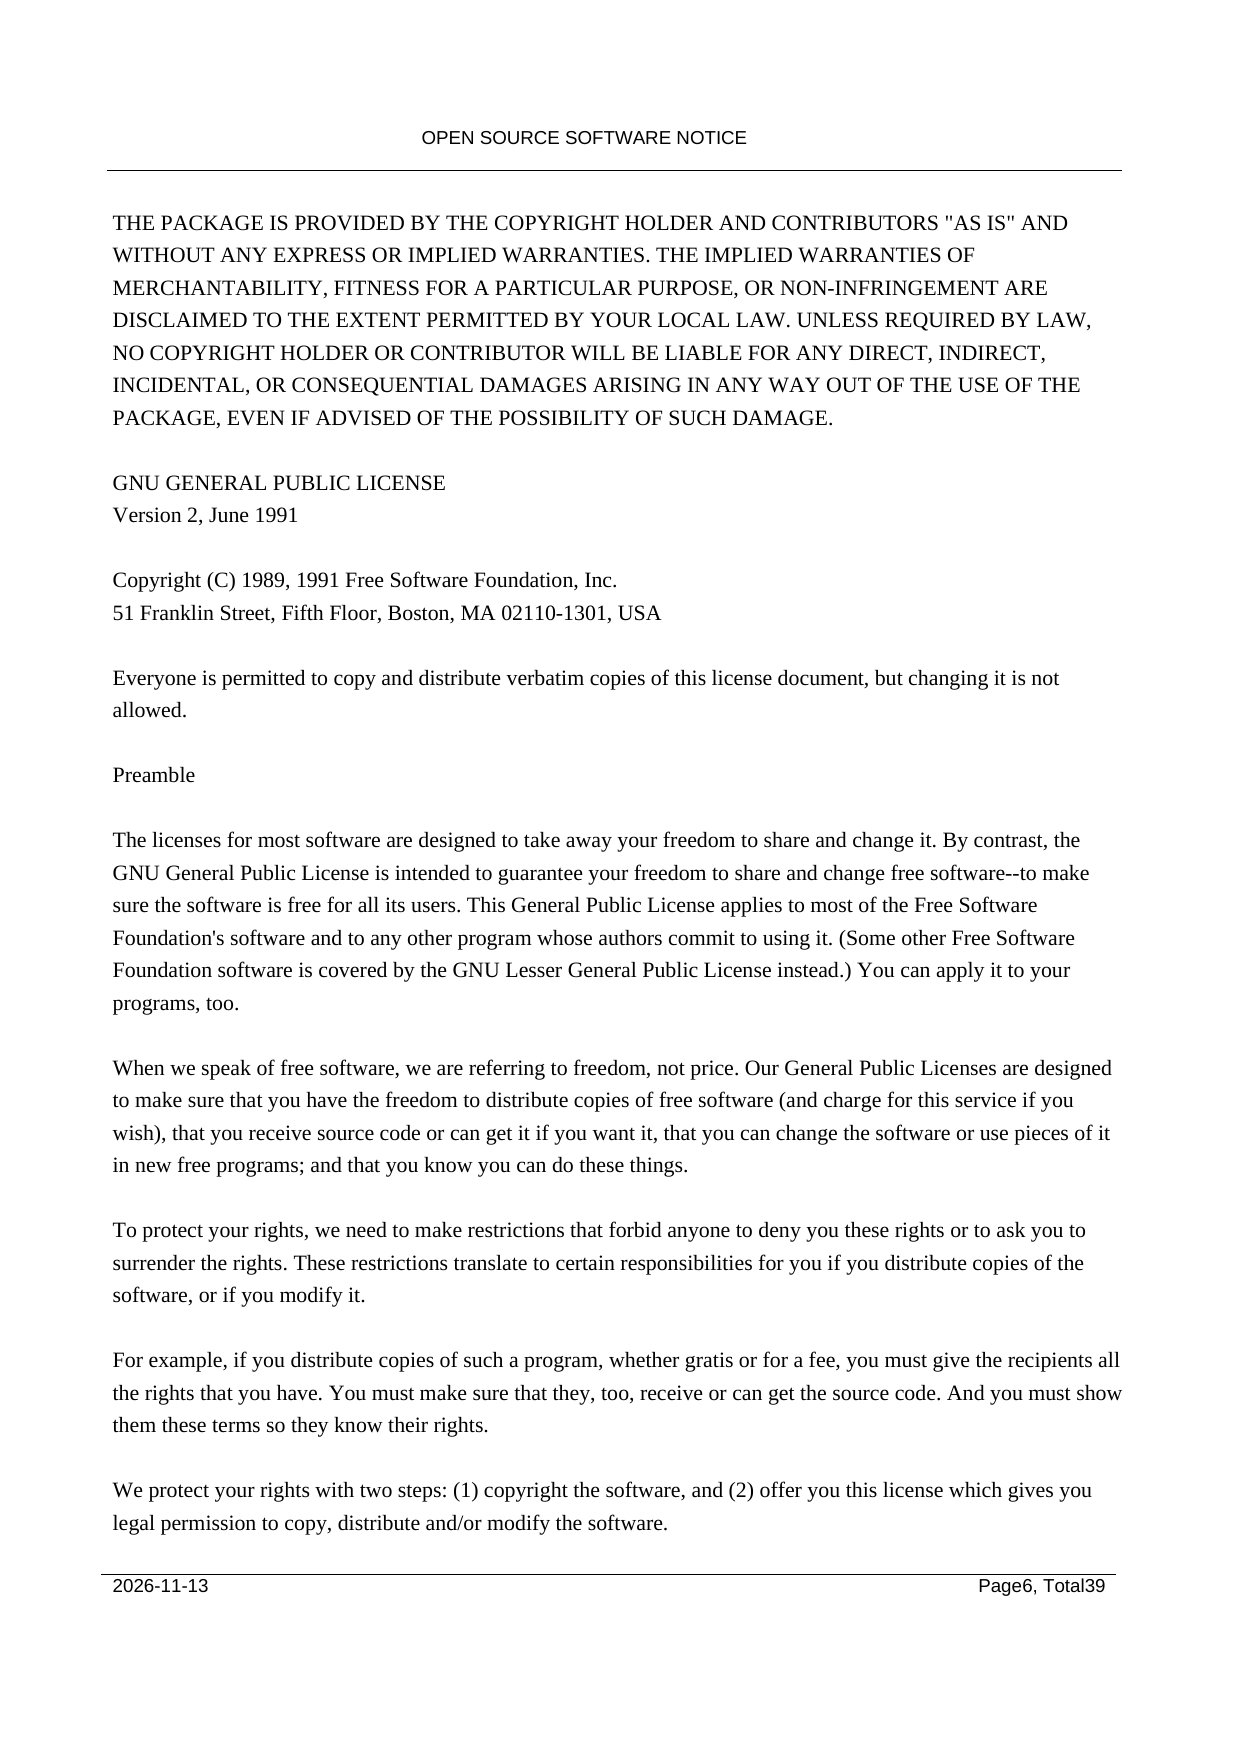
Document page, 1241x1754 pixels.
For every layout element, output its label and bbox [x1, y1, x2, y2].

text [112, 206, 1128, 1539]
